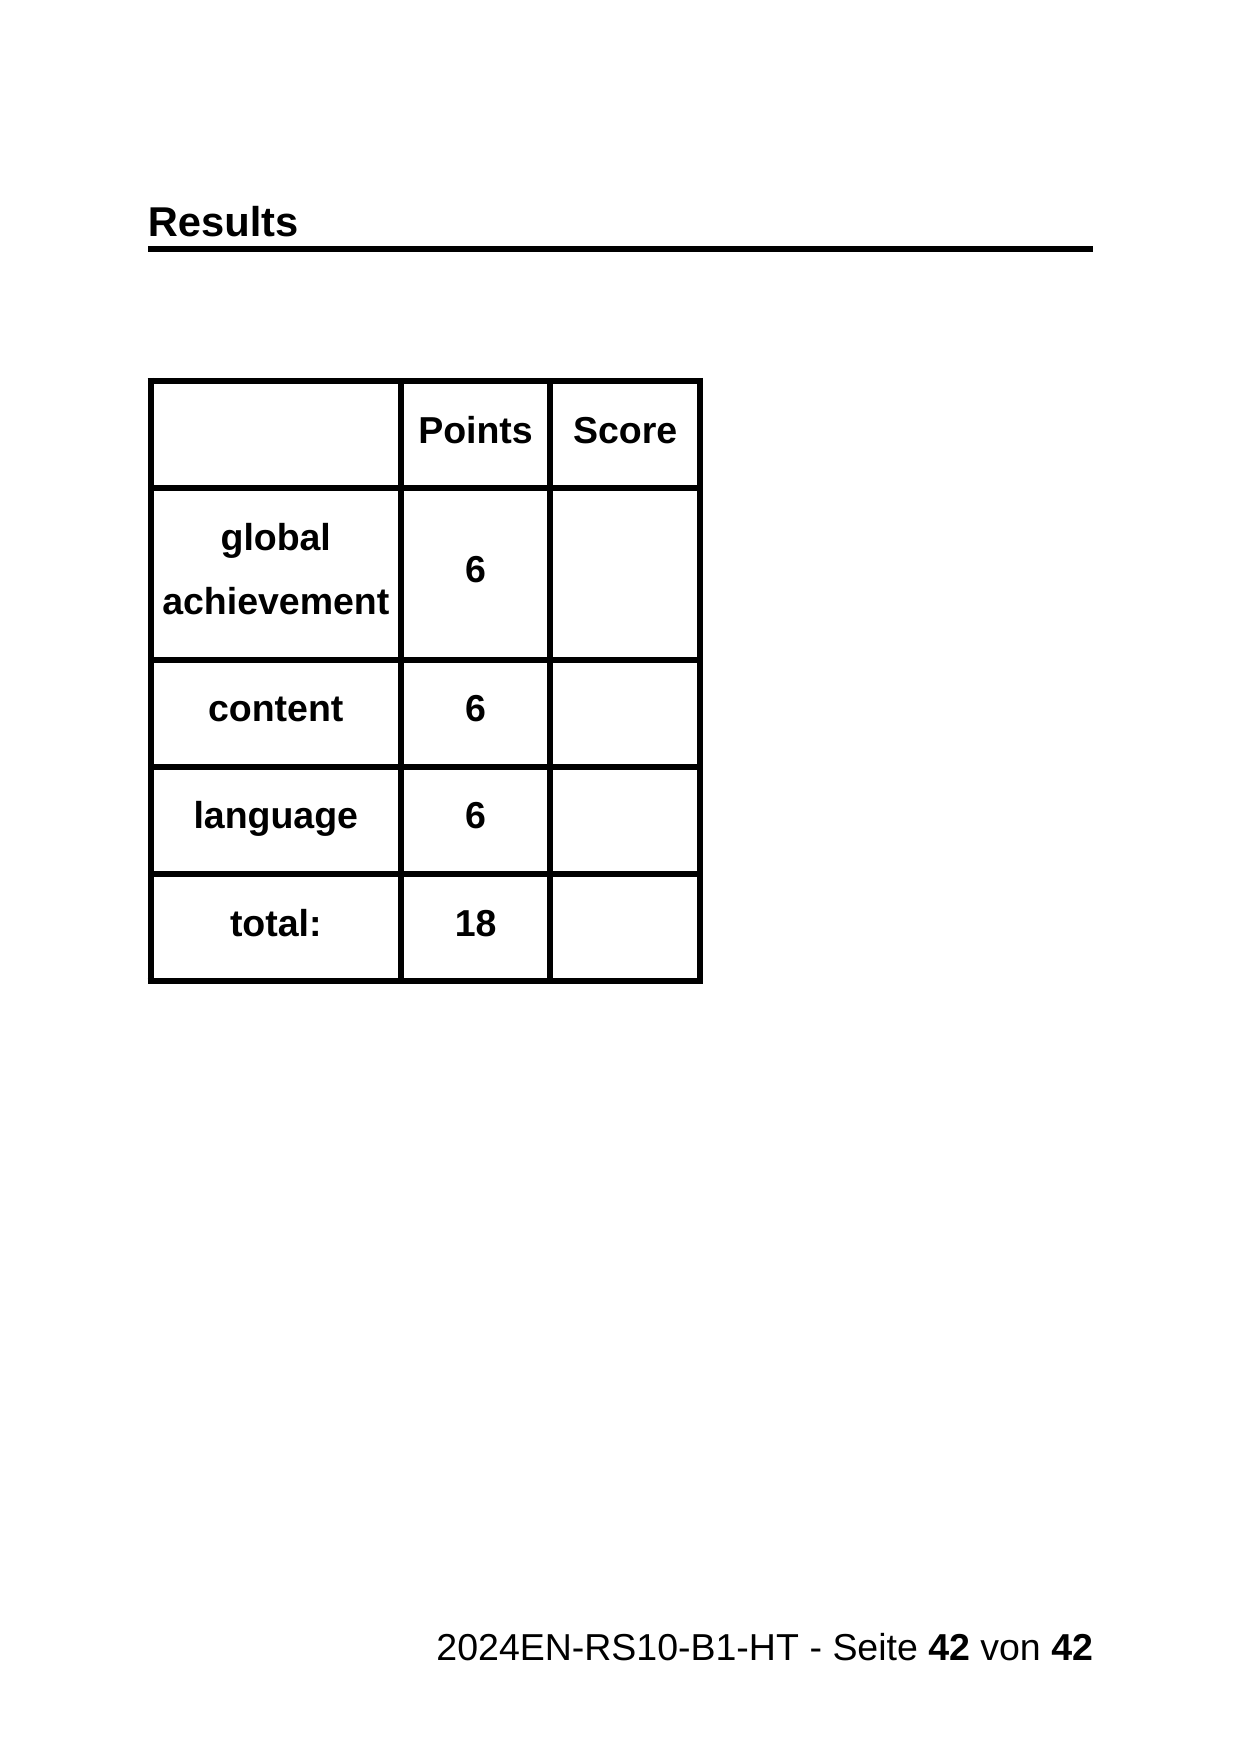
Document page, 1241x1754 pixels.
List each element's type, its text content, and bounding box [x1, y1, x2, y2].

table_cell [553, 663, 697, 764]
table_cell 6 [404, 770, 547, 871]
table_cell content [154, 663, 398, 764]
table_cell language [154, 770, 398, 871]
table_cell [553, 877, 697, 978]
table_header Points [404, 384, 547, 485]
table_header [154, 384, 398, 485]
table_cell global achievement [154, 491, 398, 657]
table_cell 6 [404, 491, 547, 657]
table_header Score [553, 384, 697, 485]
table_cell 6 [404, 663, 547, 764]
table_cell [553, 491, 697, 657]
subtitle Results [148, 198, 1093, 246]
table_cell 18 [404, 877, 547, 978]
table_cell total: [154, 877, 398, 978]
table_cell [553, 770, 697, 871]
